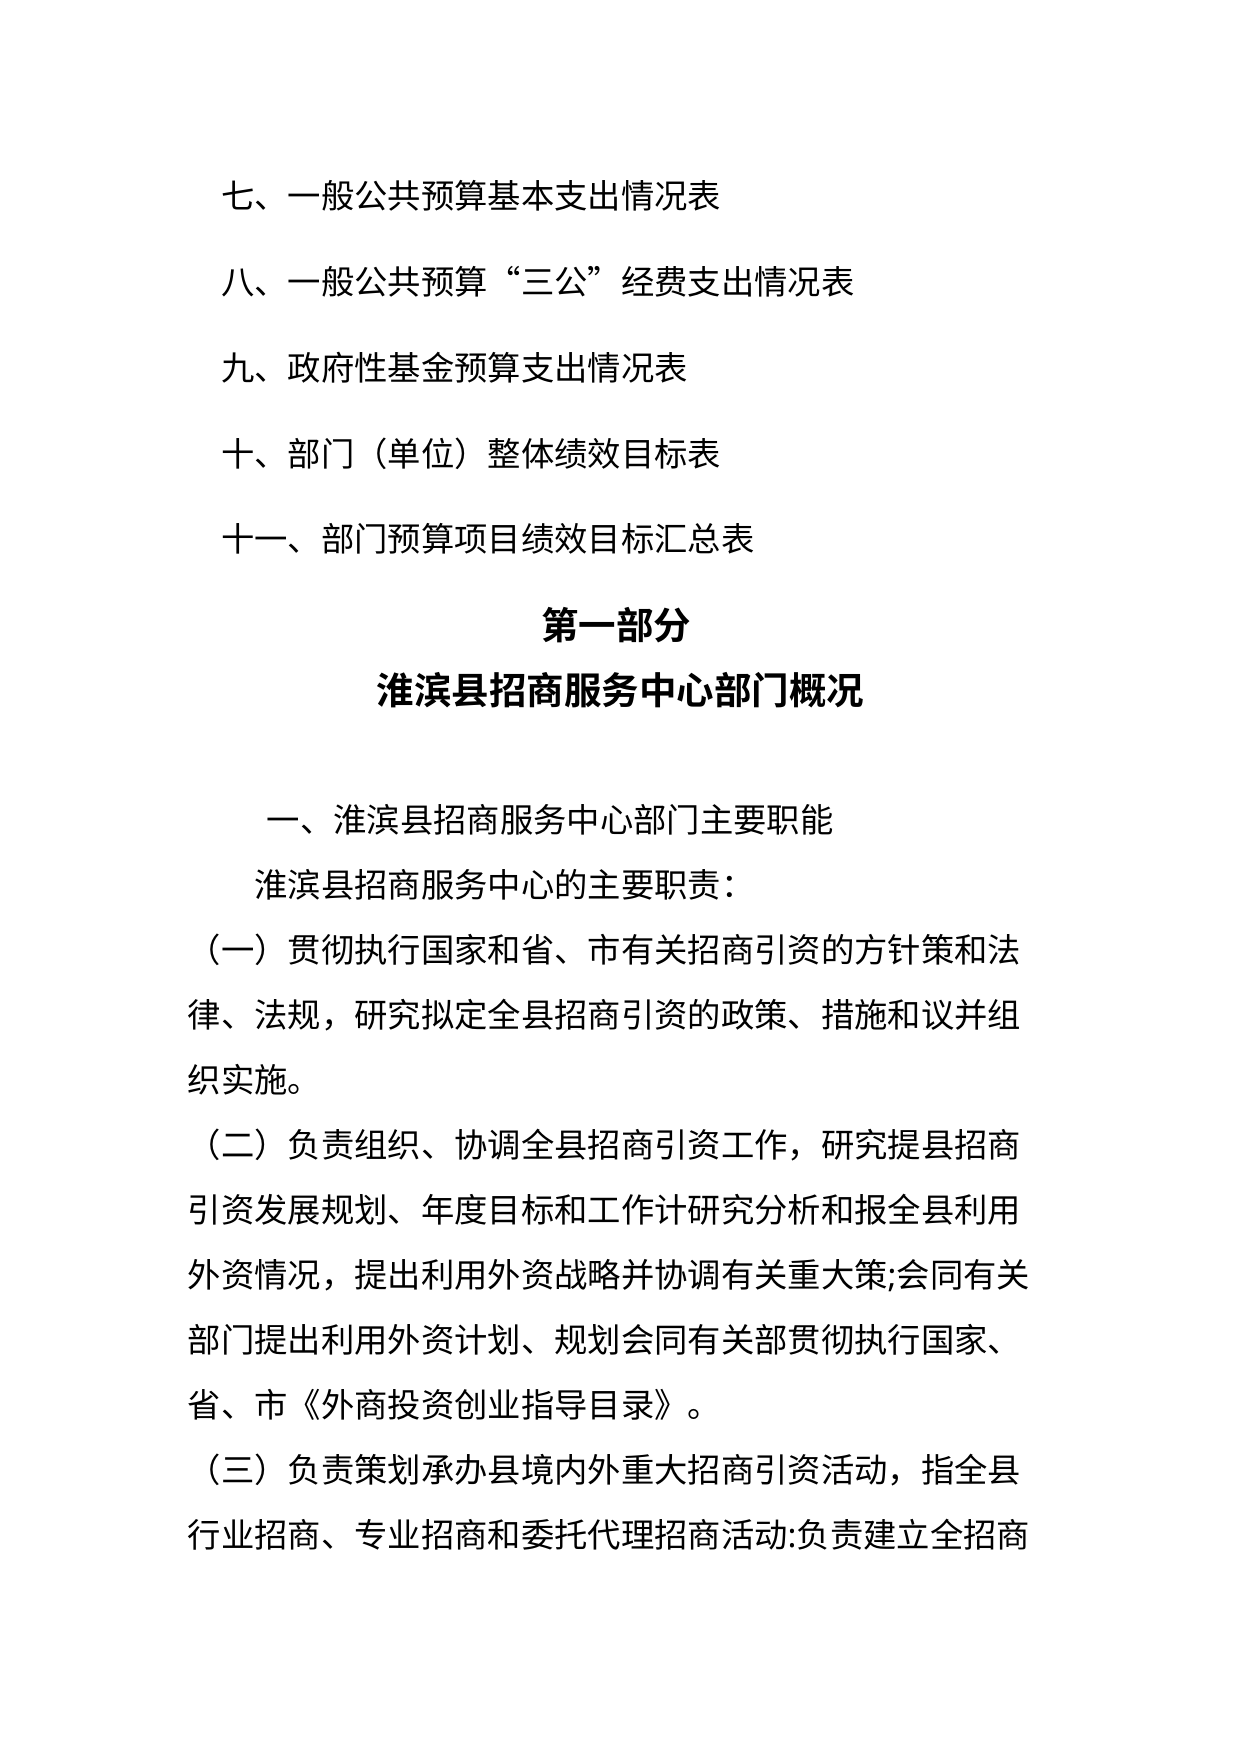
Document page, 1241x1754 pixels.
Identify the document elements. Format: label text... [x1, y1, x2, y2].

text 淮滨县招商服务中心部门概况 [187, 656, 1053, 721]
text 淮滨县招商服务中心的主要职责： [187, 851, 1053, 916]
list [187, 1436, 1053, 1566]
list 贯彻执行国家和省、市有关招商引资的方针策和法律、法规，研究拟定全县招商引资的政策、措施和议并组织实施。 [187, 916, 1053, 1111]
list 一般公共预算基本支出情况表 [187, 162, 973, 227]
list 政府性基金预算支出情况表 [187, 333, 973, 398]
list 部门（单位）整体绩效目标表 [187, 419, 973, 484]
list 淮滨县招商服务中心部门主要职能 [200, 786, 1053, 851]
list 负责组织、协调全县招商引资工作，研究提县招商引资发展规划、年度目标和工作计研究分析和报全县利用外资情况，提出利用外资战略并协调有关重大策;会同有关部门提出利用外资计划、规划会同有关部贯彻执行国家、省、市《外商投资创业指导目录》。 [187, 1111, 1053, 1436]
list 部门预算项目绩效目标汇总表 [187, 505, 973, 570]
list 一般公共预算“三公”经费支出情况表 [187, 248, 973, 313]
